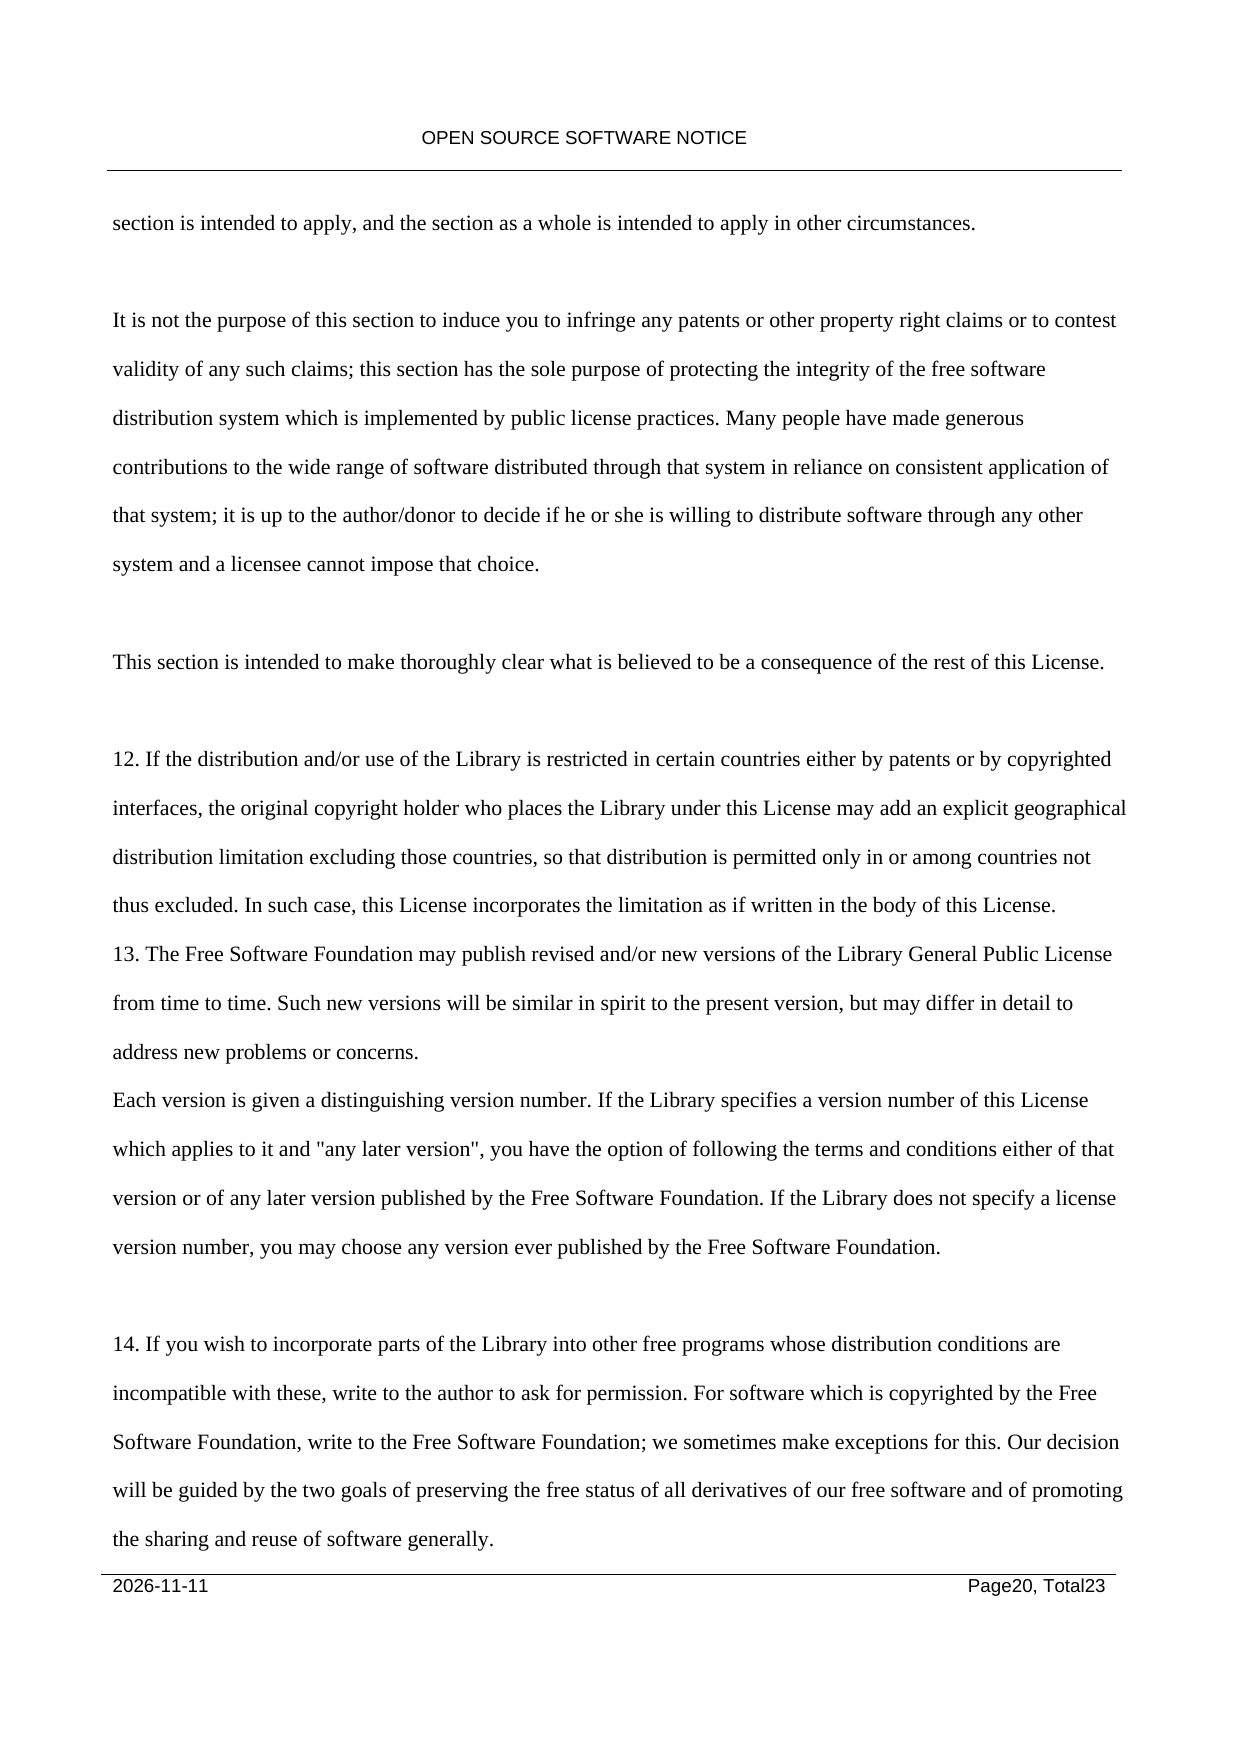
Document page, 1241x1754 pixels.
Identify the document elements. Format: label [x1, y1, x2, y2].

text [112, 206, 1128, 1555]
